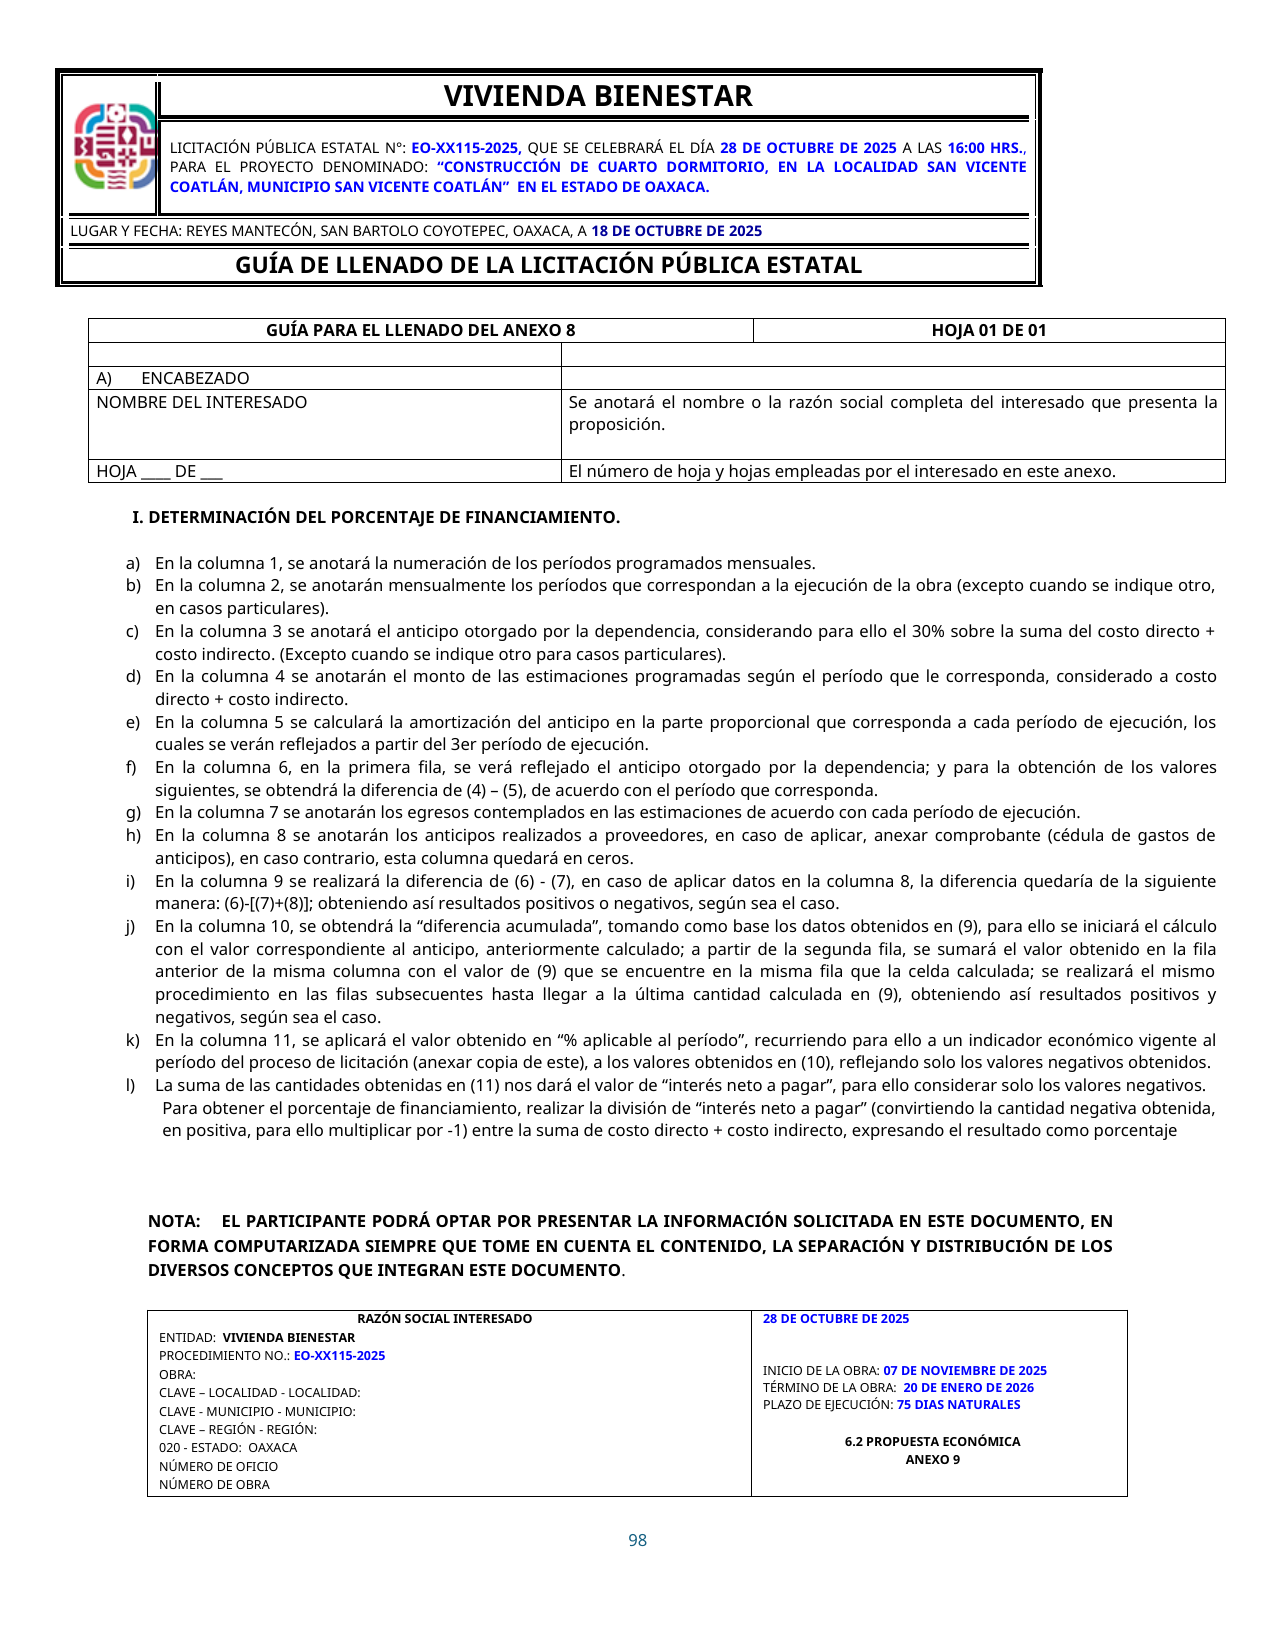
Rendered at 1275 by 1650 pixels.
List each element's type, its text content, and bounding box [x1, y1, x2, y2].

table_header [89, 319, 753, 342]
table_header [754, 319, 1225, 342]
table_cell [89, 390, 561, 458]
text NOTA: EL PARTICIPANTE PODRÁ OPTAR POR PRESENTAR LA INFORMACIÓN SOLICITADA EN ESTE DOCUMENTO, EN FORMA COMPUTARIZADA SIEMPRE QUE TOME EN CUENTA EL CONTENIDO, LA SEPARACIÓN Y DISTRIBUCIÓN DE LOS DIVERSOS CONCEPTOS QUE INTEGRAN ESTE DOCUMENTO. [148, 1210, 1114, 1282]
picture [161, 96, 170, 115]
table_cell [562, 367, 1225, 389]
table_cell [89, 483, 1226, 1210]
picture [161, 122, 170, 195]
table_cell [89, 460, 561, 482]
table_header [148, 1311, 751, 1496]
picture [63, 96, 155, 195]
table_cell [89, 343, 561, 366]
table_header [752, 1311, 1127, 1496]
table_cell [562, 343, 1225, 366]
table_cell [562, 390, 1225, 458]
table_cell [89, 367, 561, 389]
picture [157, 96, 170, 195]
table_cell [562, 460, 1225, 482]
